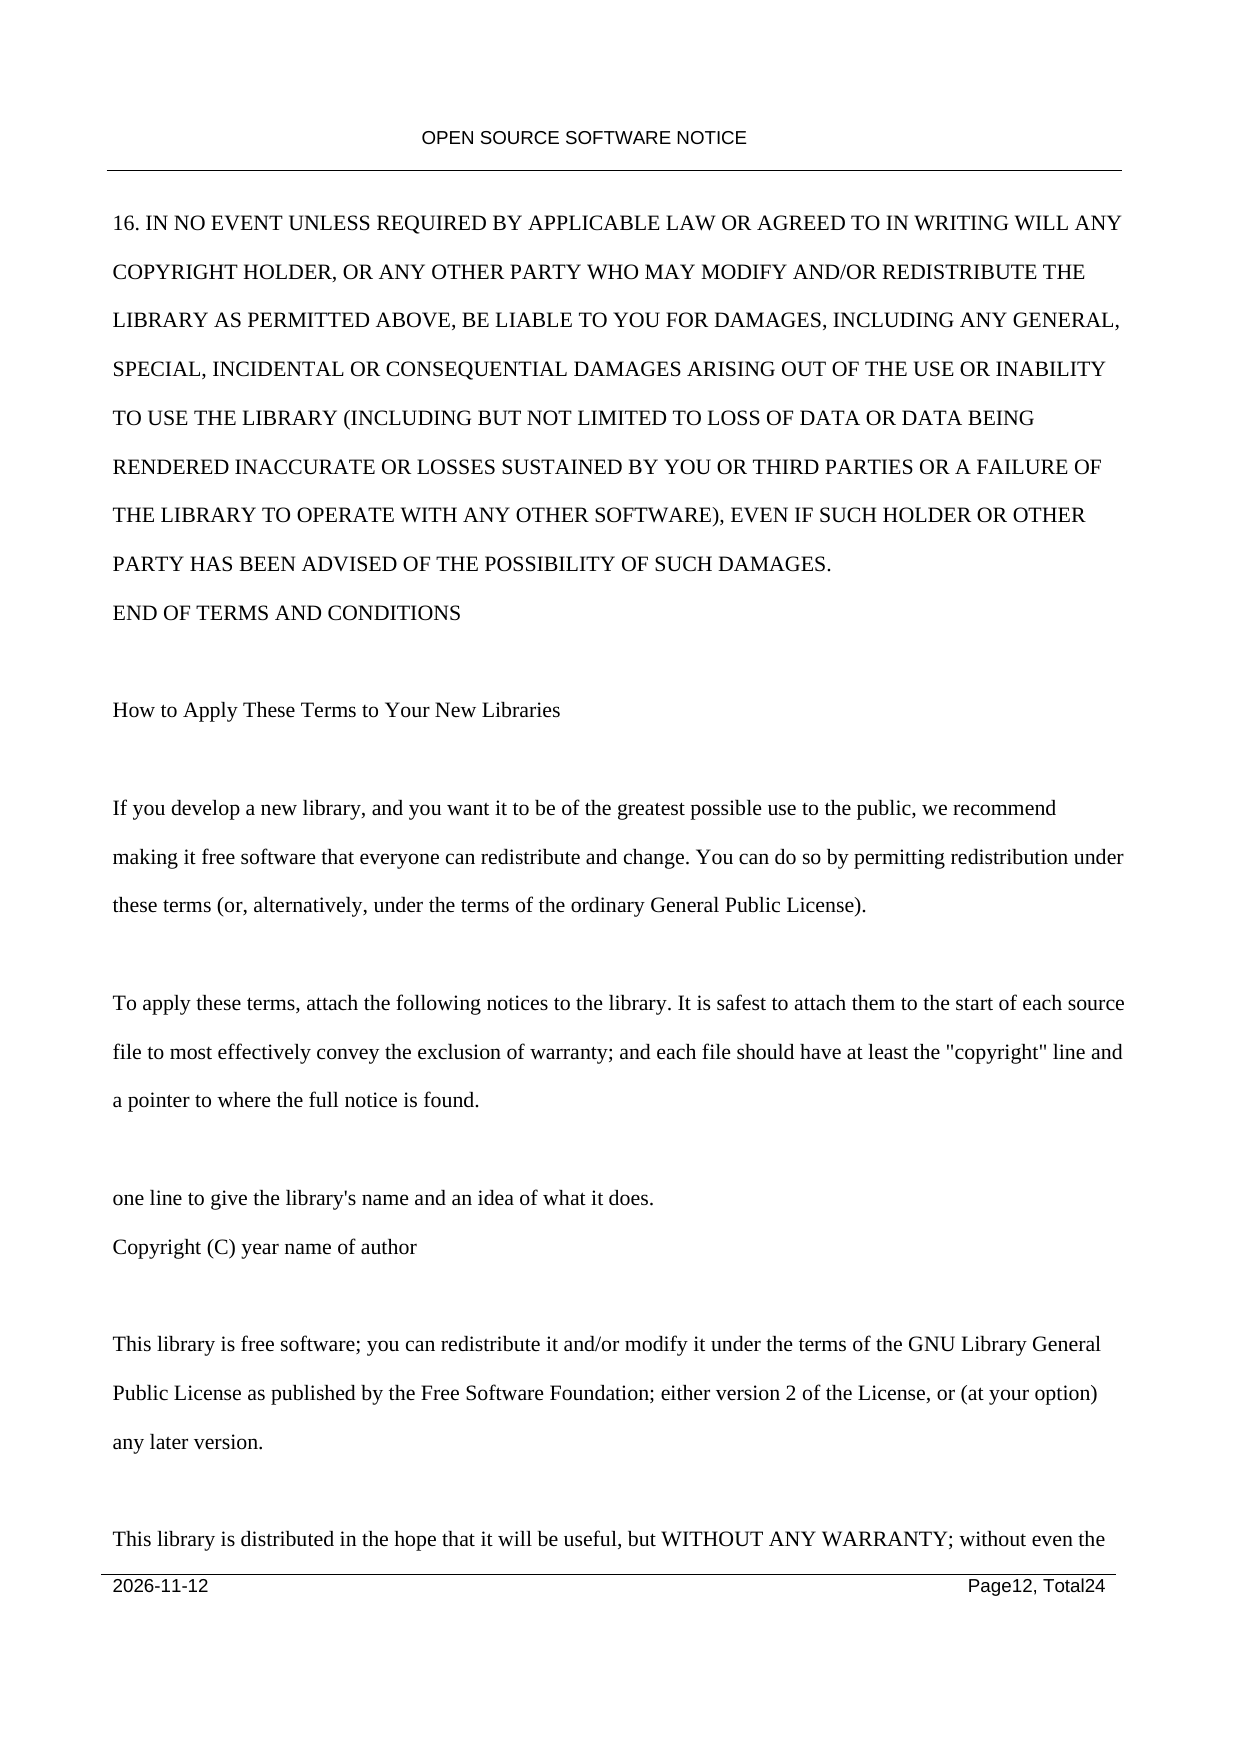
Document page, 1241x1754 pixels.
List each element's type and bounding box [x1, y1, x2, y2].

text [112, 206, 1128, 1555]
